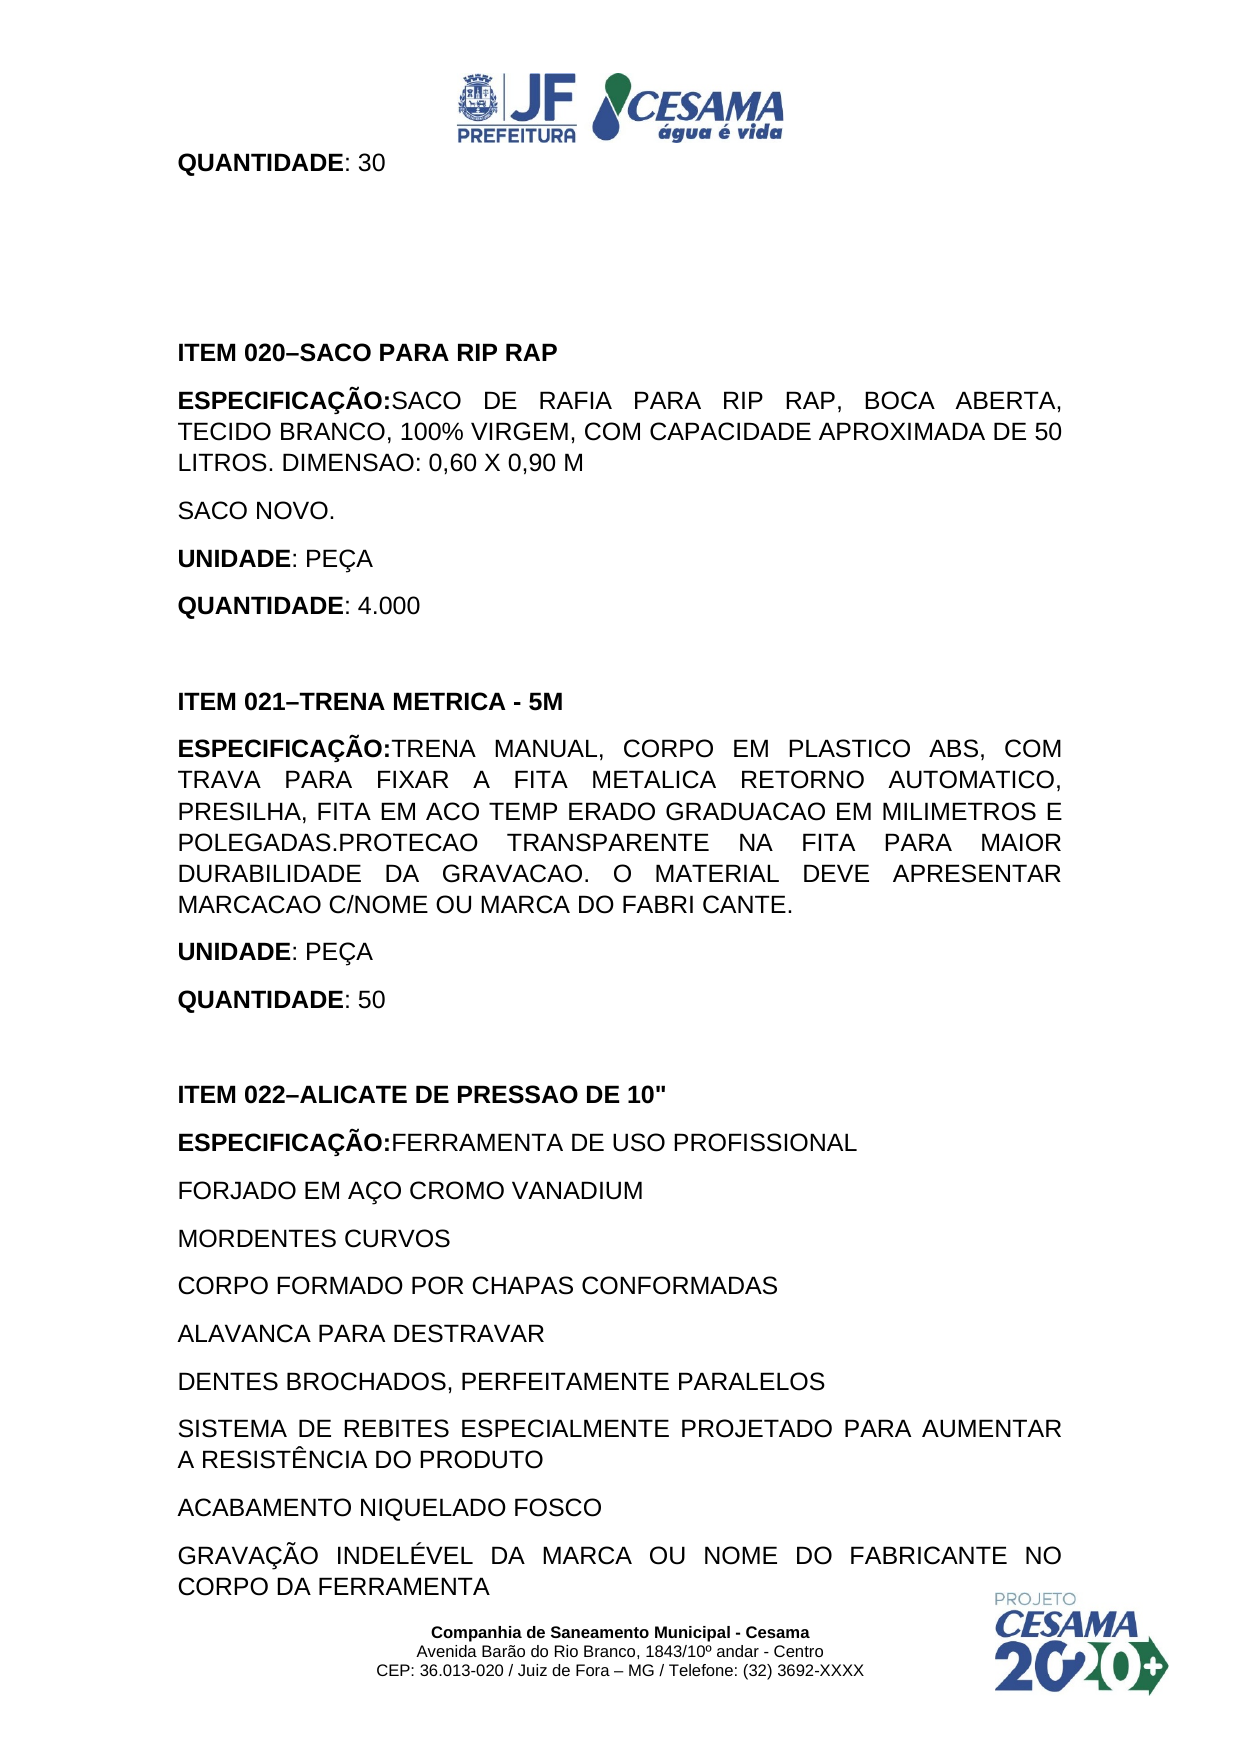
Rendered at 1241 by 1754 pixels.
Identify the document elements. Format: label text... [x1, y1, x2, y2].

text QUANTIDADE: 50 [177, 985, 1063, 1014]
text ITEM 022–ALICATE DE PRESSAO DE 10" [177, 1081, 1063, 1109]
picture [456, 73, 784, 143]
text ESPECIFICAÇÃO:SACO DE RAFIA PARA RIP RAP, BOCA ABERTA, TECIDO BRANCO, 100% VIRGEM, COM CAPACIDADE APROXIMADA DE 50 LITROS. DIMENSAO: 0,60 X 0,90 M [177, 386, 1063, 477]
text UNIDADE: PEÇA [177, 544, 1063, 572]
text SACO NOVO. [177, 496, 1063, 525]
text FORJADO EM AÇO CROMO VANADIUM [177, 1176, 1063, 1205]
text ESPECIFICAÇÃO:FERRAMENTA DE USO PROFISSIONAL [177, 1128, 1063, 1157]
text ESPECIFICAÇÃO:TRENA MANUAL, CORPO EM PLASTICO ABS, COM TRAVA PARA FIXAR A FITA METALICA RETORNO AUTOMATICO, PRESILHA, FITA EM ACO TEMP ERADO GRADUACAO EM MILIMETROS E POLEGADAS.PROTECAO TRANSPARENTE NA FITA PARA MAIOR DURABILIDADE DA GRAVACAO. O MATERIAL DEVE APRESENTAR MARCACAO C/NOME OU MARCA DO FABRI CANTE. [177, 734, 1063, 918]
text CORPO FORMADO POR CHAPAS CONFORMADAS [177, 1271, 1063, 1300]
text DENTES BROCHADOS, PERFEITAMENTE PARALELOS [177, 1367, 1063, 1396]
text ITEM 020–SACO PARA RIP RAP [177, 338, 1063, 367]
text UNIDADE: PEÇA [177, 937, 1063, 966]
text GRAVAÇÃO INDELÉVEL DA MARCA OU NOME DO FABRICANTE NO CORPO DA FERRAMENTA [177, 1541, 1063, 1601]
text QUANTIDADE: 30 [177, 148, 1063, 176]
text ACABAMENTO NIQUELADO FOSCO [177, 1493, 1063, 1522]
text ALAVANCA PARA DESTRAVAR [177, 1319, 1063, 1348]
picture [995, 1592, 1169, 1696]
text ITEM 021–TRENA METRICA - 5M [177, 687, 1063, 716]
text MORDENTES CURVOS [177, 1224, 1063, 1252]
text QUANTIDADE: 4.000 [177, 591, 1063, 620]
text SISTEMA DE REBITES ESPECIALMENTE PROJETADO PARA AUMENTAR A RESISTÊNCIA DO PRODUTO [177, 1414, 1063, 1474]
